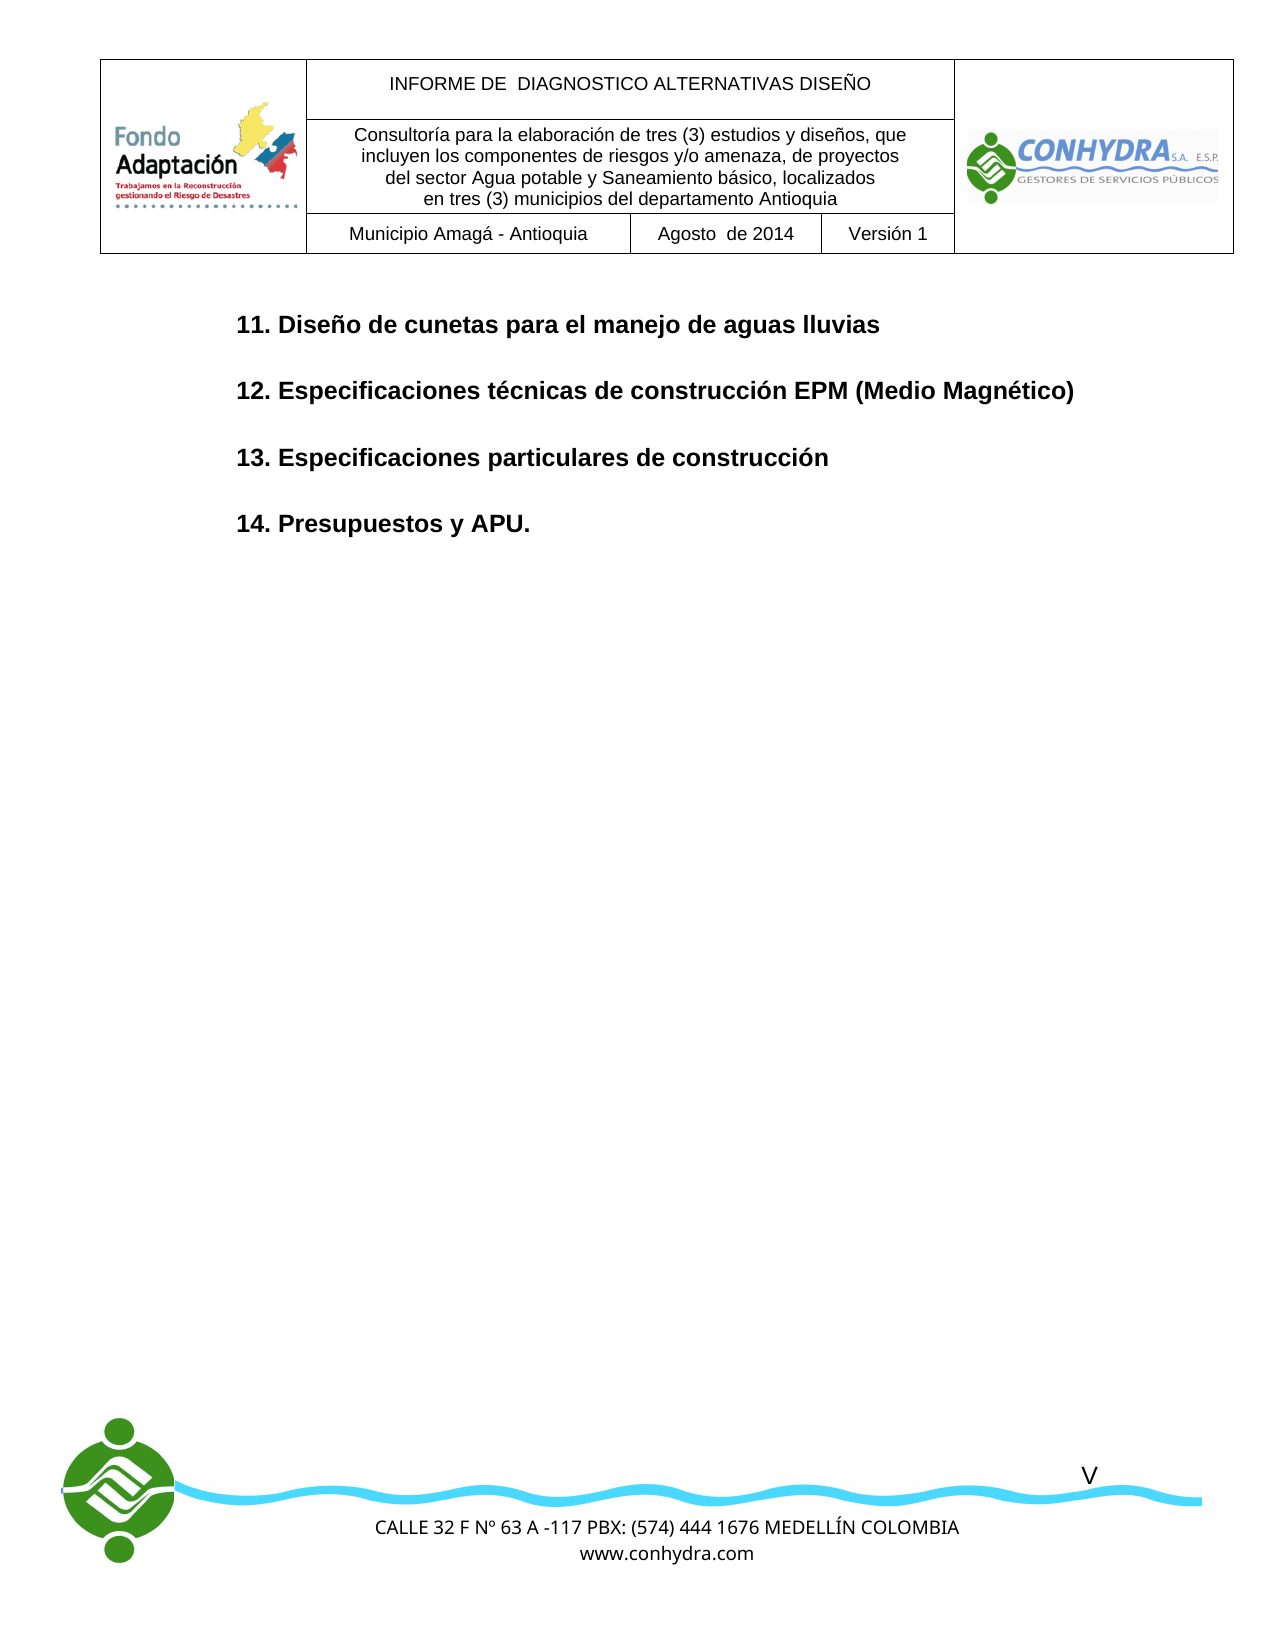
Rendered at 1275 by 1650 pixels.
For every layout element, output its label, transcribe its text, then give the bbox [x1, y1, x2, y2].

text 11. Diseño de cunetas para el manejo de aguas lluvias [236, 310, 1098, 339]
picture [60, 1412, 1203, 1563]
text 13. Especificaciones particulares de construcción [236, 443, 1098, 471]
text 14. Presupuestos y APU. [236, 509, 1098, 538]
text 12. Especificaciones técnicas de construcción EPM (Medio Magnético) [236, 376, 1098, 405]
picture [967, 130, 1219, 204]
picture [115, 97, 298, 209]
